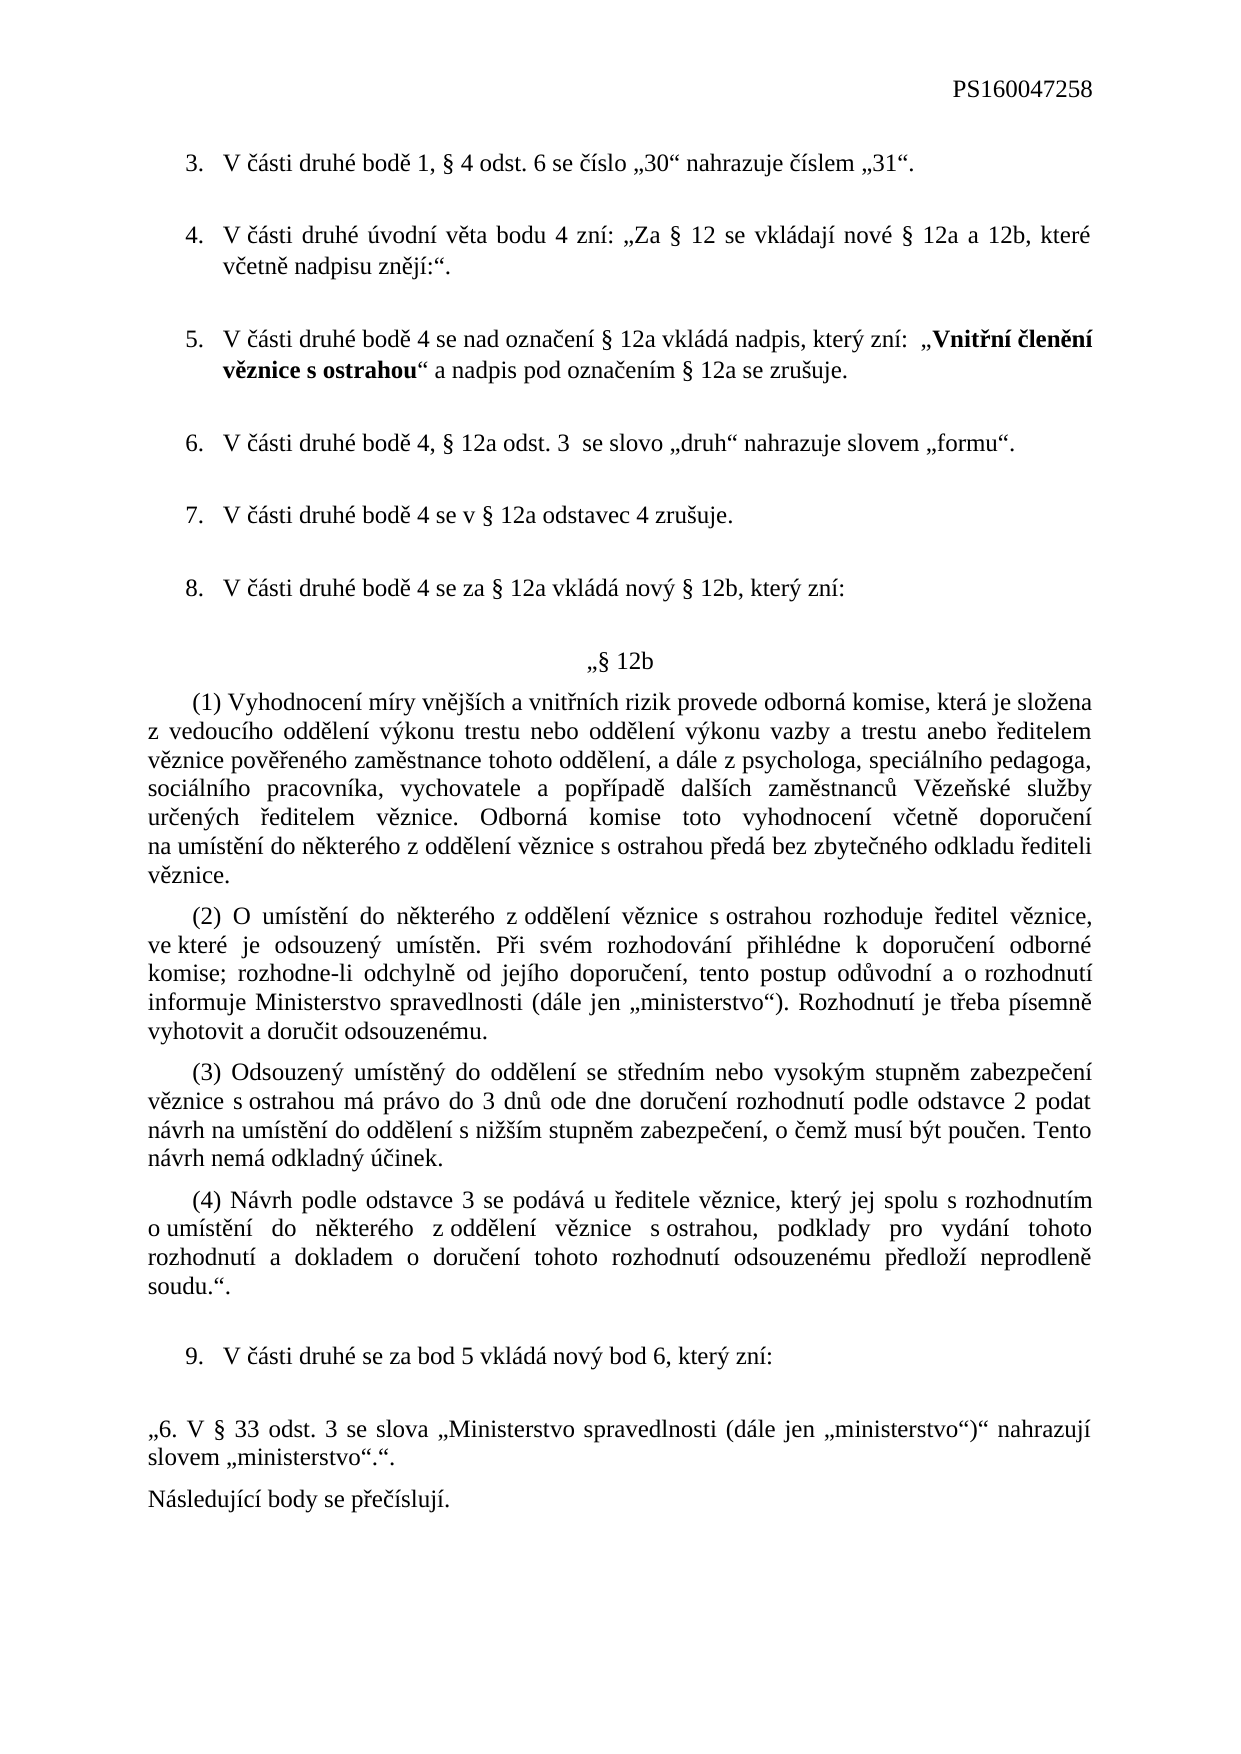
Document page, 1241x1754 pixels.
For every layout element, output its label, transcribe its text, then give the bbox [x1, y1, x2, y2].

text „6. V § 33 odst. 3 se slova „Ministerstvo spravedlnosti (dále jen „ministerstvo“)“ nahrazují slovem „ministerstvo“.“. [148, 1414, 1093, 1471]
text (3) Odsouzený umístěný do oddělení se středním nebo vysokým stupněm zabezpečení věznice s ostrahou má právo do 3 dnů ode dne doručení rozhodnutí podle odstavce 2 podat návrh na umístění do oddělení s nižším stupněm zabezpečení, o čemž musí být poučen. Tento návrh nemá odkladný účinek. [148, 1057, 1093, 1172]
list V části druhé bodě 4 se nad označení § 12a vkládá nadpis, který zní: „Vnitřní členění věznice s ostrahou“ a nadpis pod označením § 12a se zrušuje. [185, 324, 1093, 384]
text (1) Vyhodnocení míry vnějších a vnitřních rizik provede odborná komise, která je složena z vedoucího oddělení výkonu trestu nebo oddělení výkonu vazby a trestu anebo ředitelem věznice pověřeného zaměstnance tohoto oddělení, a dále z psychologa, speciálního pedagoga, sociálního pracovníka, vychovatele a popřípadě dalších zaměstnanců Vězeňské služby určených ředitelem věznice. Odborná komise toto vyhodnocení včetně doporučení na umístění do některého z oddělení věznice s ostrahou předá bez zbytečného odkladu řediteli věznice. [148, 687, 1093, 888]
list V části druhé se za bod 5 vkládá nový bod 6, který zní: [185, 1341, 1093, 1370]
list V části druhé bodě 1, § 4 odst. 6 se číslo „30“ nahrazuje číslem „31“. [185, 148, 1093, 176]
list V části druhé bodě 4 se za § 12a vkládá nový § 12b, který zní: [185, 573, 1093, 602]
list V části druhé bodě 4, § 12a odst. 3 se slovo „druh“ nahrazuje slovem „formu“. [185, 428, 1093, 457]
list V části druhé úvodní věta bodu 4 zní: „Za § 12 se vkládají nové § 12a a 12b, které včetně nadpisu znějí:“. [185, 220, 1093, 280]
text „§ 12b [148, 646, 1093, 675]
list V části druhé bodě 4 se v § 12a odstavec 4 zrušuje. [185, 501, 1093, 529]
text (2) O umístění do některého z oddělení věznice s ostrahou rozhoduje ředitel věznice, ve které je odsouzený umístěn. Při svém rozhodování přihlédne k doporučení odborné komise; rozhodne-li odchylně od jejího doporučení, tento postup odůvodní a o rozhodnutí informuje Ministerstvo spravedlnosti (dále jen „ministerstvo“). Rozhodnutí je třeba písemně vyhotovit a doručit odsouzenému. [148, 901, 1093, 1045]
text Následující body se přečíslují. [148, 1484, 1093, 1512]
text (4) Návrh podle odstavce 3 se podává u ředitele věznice, který jej spolu s rozhodnutím o umístění do některého z oddělení věznice s ostrahou, podklady pro vydání tohoto rozhodnutí a dokladem o doručení tohoto rozhodnutí odsouzenému předloží neprodleně soudu.“. [148, 1185, 1093, 1300]
